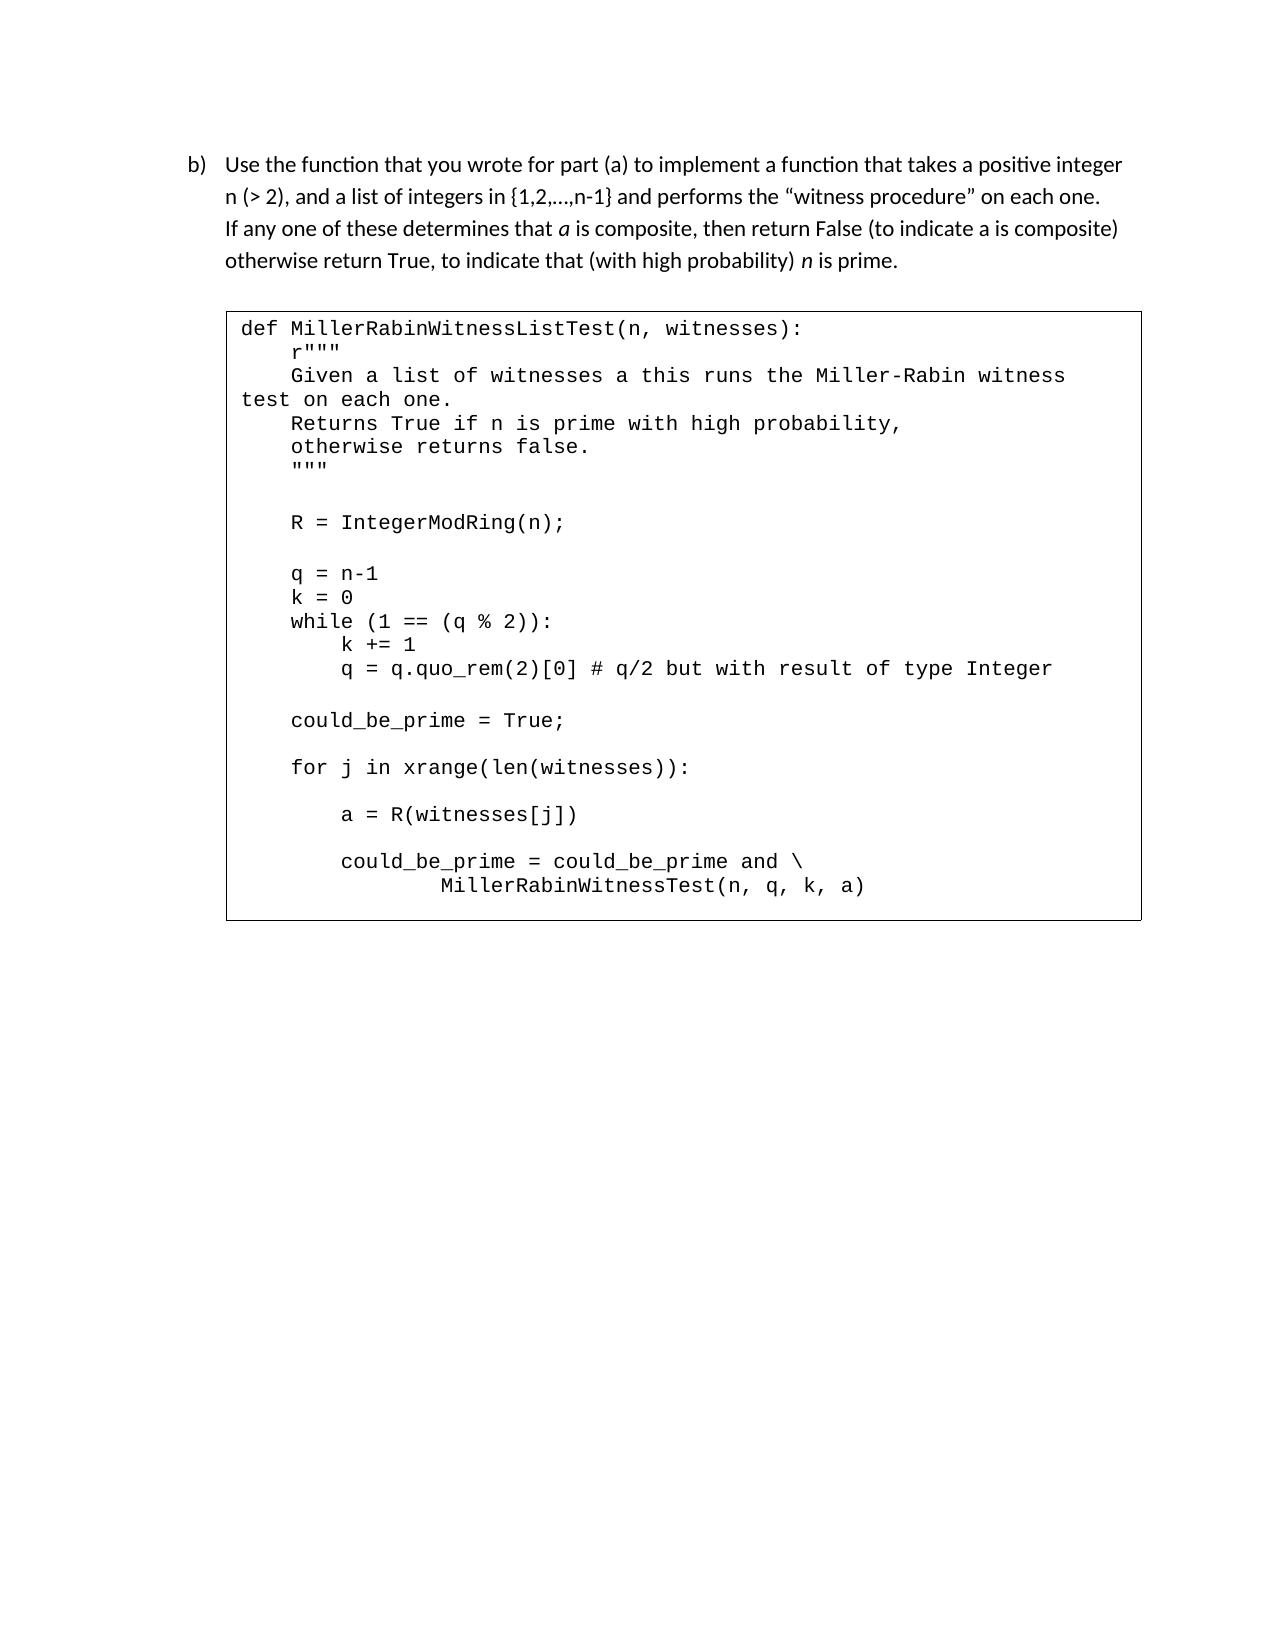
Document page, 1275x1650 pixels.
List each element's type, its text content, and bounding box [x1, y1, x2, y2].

list Use the function that you wrote for part (a) to implement a function that takes a positive integer n (> 2), and a list of integers in {1,2,…,n-1} and performs the “witness procedure” on each one. If any one of these determines that a is composite, then return False (to indicate a is composite) otherwise return True, to indicate that (with high probability) n is prime. [187, 150, 1125, 983]
